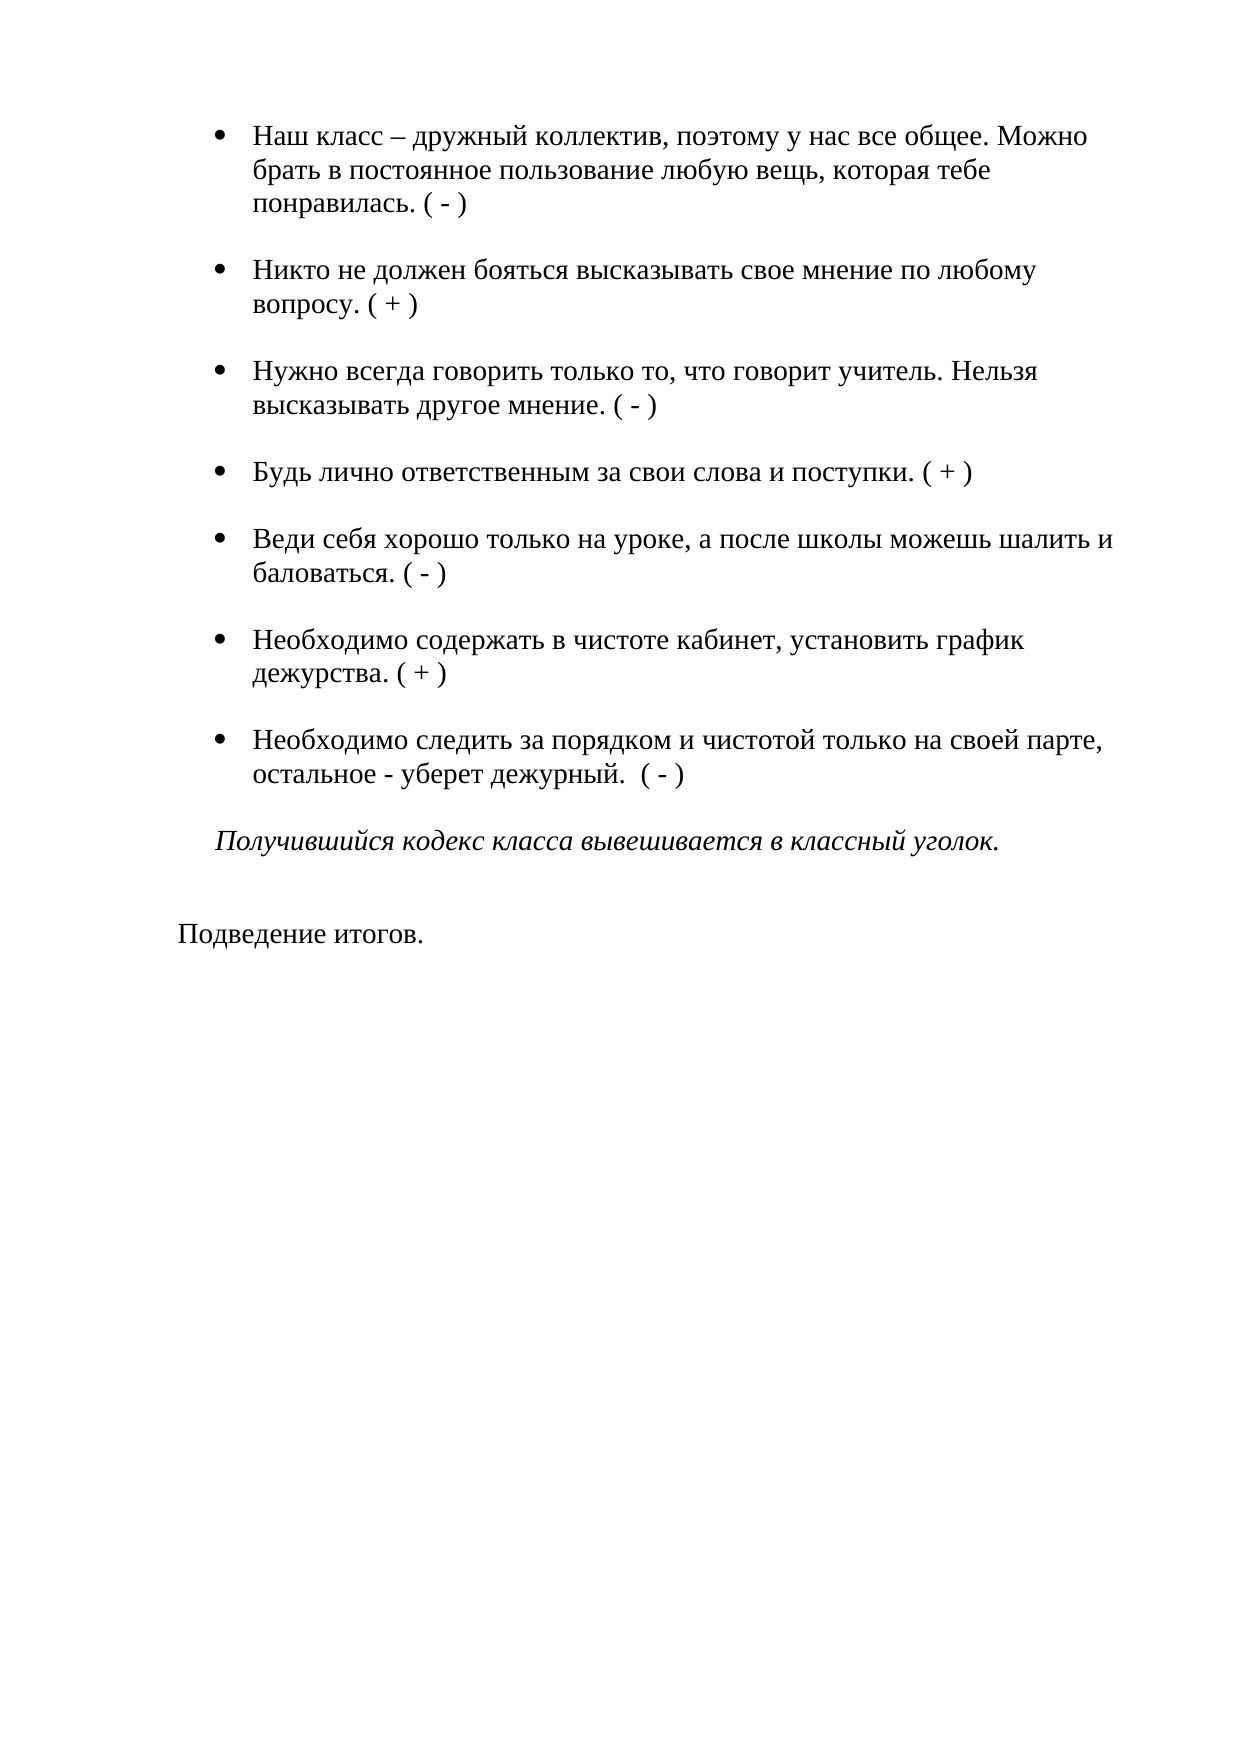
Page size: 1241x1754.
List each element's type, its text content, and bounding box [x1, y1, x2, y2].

list Необходимо содержать в чистоте кабинет, установить график дежурства. ( + ) [215, 622, 1152, 689]
list Наш класс – дружный коллектив, поэтому у нас все общее. Можно брать в постоянное пользование любую вещь, которая тебе понравилась. ( - ) [215, 118, 1152, 219]
list Веди себя хорошо только на уроке, а после школы можешь шалить и баловаться. ( - ) [215, 521, 1152, 588]
list Нужно всегда говорить только то, что говорит учитель. Нельзя высказывать другое мнение. ( - ) [215, 353, 1152, 420]
list Никто не должен бояться высказывать свое мнение по любому вопросу. ( + ) [215, 252, 1152, 319]
text Подведение итогов. [177, 916, 1152, 950]
text Получившийся кодекс класса вывешивается в классный уголок. [215, 823, 1152, 857]
list Будь лично ответственным за свои слова и поступки. ( + ) [215, 454, 1152, 487]
list Необходимо следить за порядком и чистотой только на своей парте, остальное - уберет дежурный. ( - ) [215, 722, 1152, 790]
